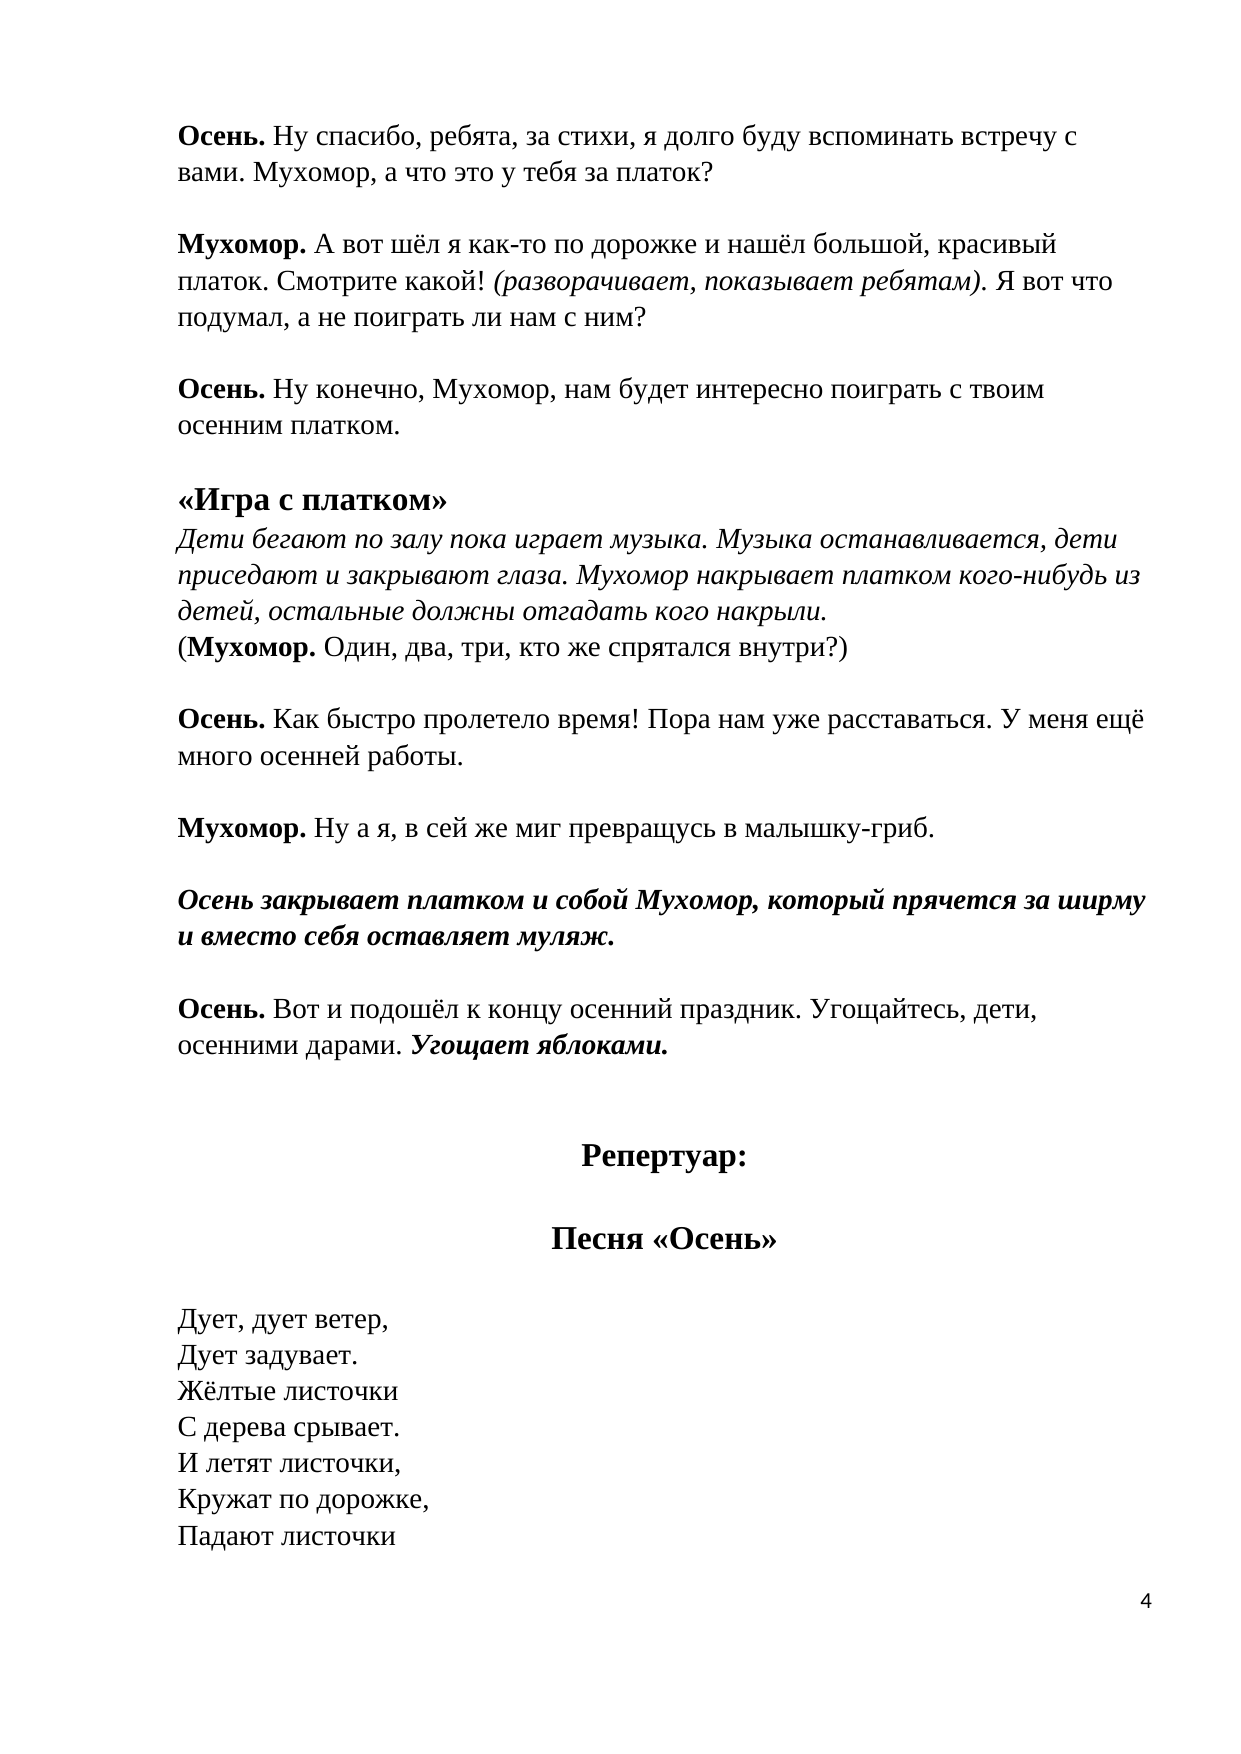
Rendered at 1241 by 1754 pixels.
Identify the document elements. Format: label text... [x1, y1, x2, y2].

text Осень. Как быстро пролетело время! Пора нам уже расставаться. У меня ещё много осенней работы. [177, 702, 1152, 771]
text Осень. Ну конечно, Мухомор, нам будет интересно поиграть с твоим осенним платком. [177, 371, 1152, 441]
text Мухомор. Ну а я, в сей же миг превращусь в малышку-гриб. [177, 810, 1152, 844]
text Осень. Ну спасибо, ребята, за стихи, я долго буду вспоминать встречу с вами. Мухомор, а что это у тебя за платок? [177, 118, 1152, 188]
text И летят листочки, [177, 1445, 1152, 1479]
text «Игра с платком» [177, 479, 1152, 518]
text Кружат по дорожке, [177, 1482, 1152, 1515]
text Дети бегают по залу пока играет музыка. Музыка останавливается, дети приседают и закрывают глаза. Мухомор накрывает платком кого-нибудь из детей, остальные должны отгадать кого накрыли. [177, 521, 1152, 627]
text Песня «Осень» [177, 1218, 1152, 1256]
text Падают листочки [177, 1518, 1152, 1551]
text С дерева срывает. [177, 1409, 1152, 1443]
text Осень. Вот и подошёл к концу осенний праздник. Угощайтесь, дети, осенними дарами. Угощает яблоками. [177, 991, 1152, 1061]
text Дует задувает. [177, 1337, 1152, 1371]
text Репертуар: [177, 1135, 1152, 1174]
text (Мухомор. Один, два, три, кто же спрятался внутри?) [177, 629, 1152, 663]
text Мухомор. А вот шёл я как-то по дорожке и нашёл большой, красивый платок. Смотрите какой! (разворачивает, показывает ребятам). Я вот что подумал, а не поиграть ли нам с ним? [177, 227, 1152, 332]
text Дует, дует ветер, [177, 1301, 1152, 1334]
text Жёлтые листочки [177, 1373, 1152, 1407]
text Осень закрывает платком и собой Мухомор, который прячется за ширму и вместо себя оставляет муляж. [177, 882, 1152, 952]
